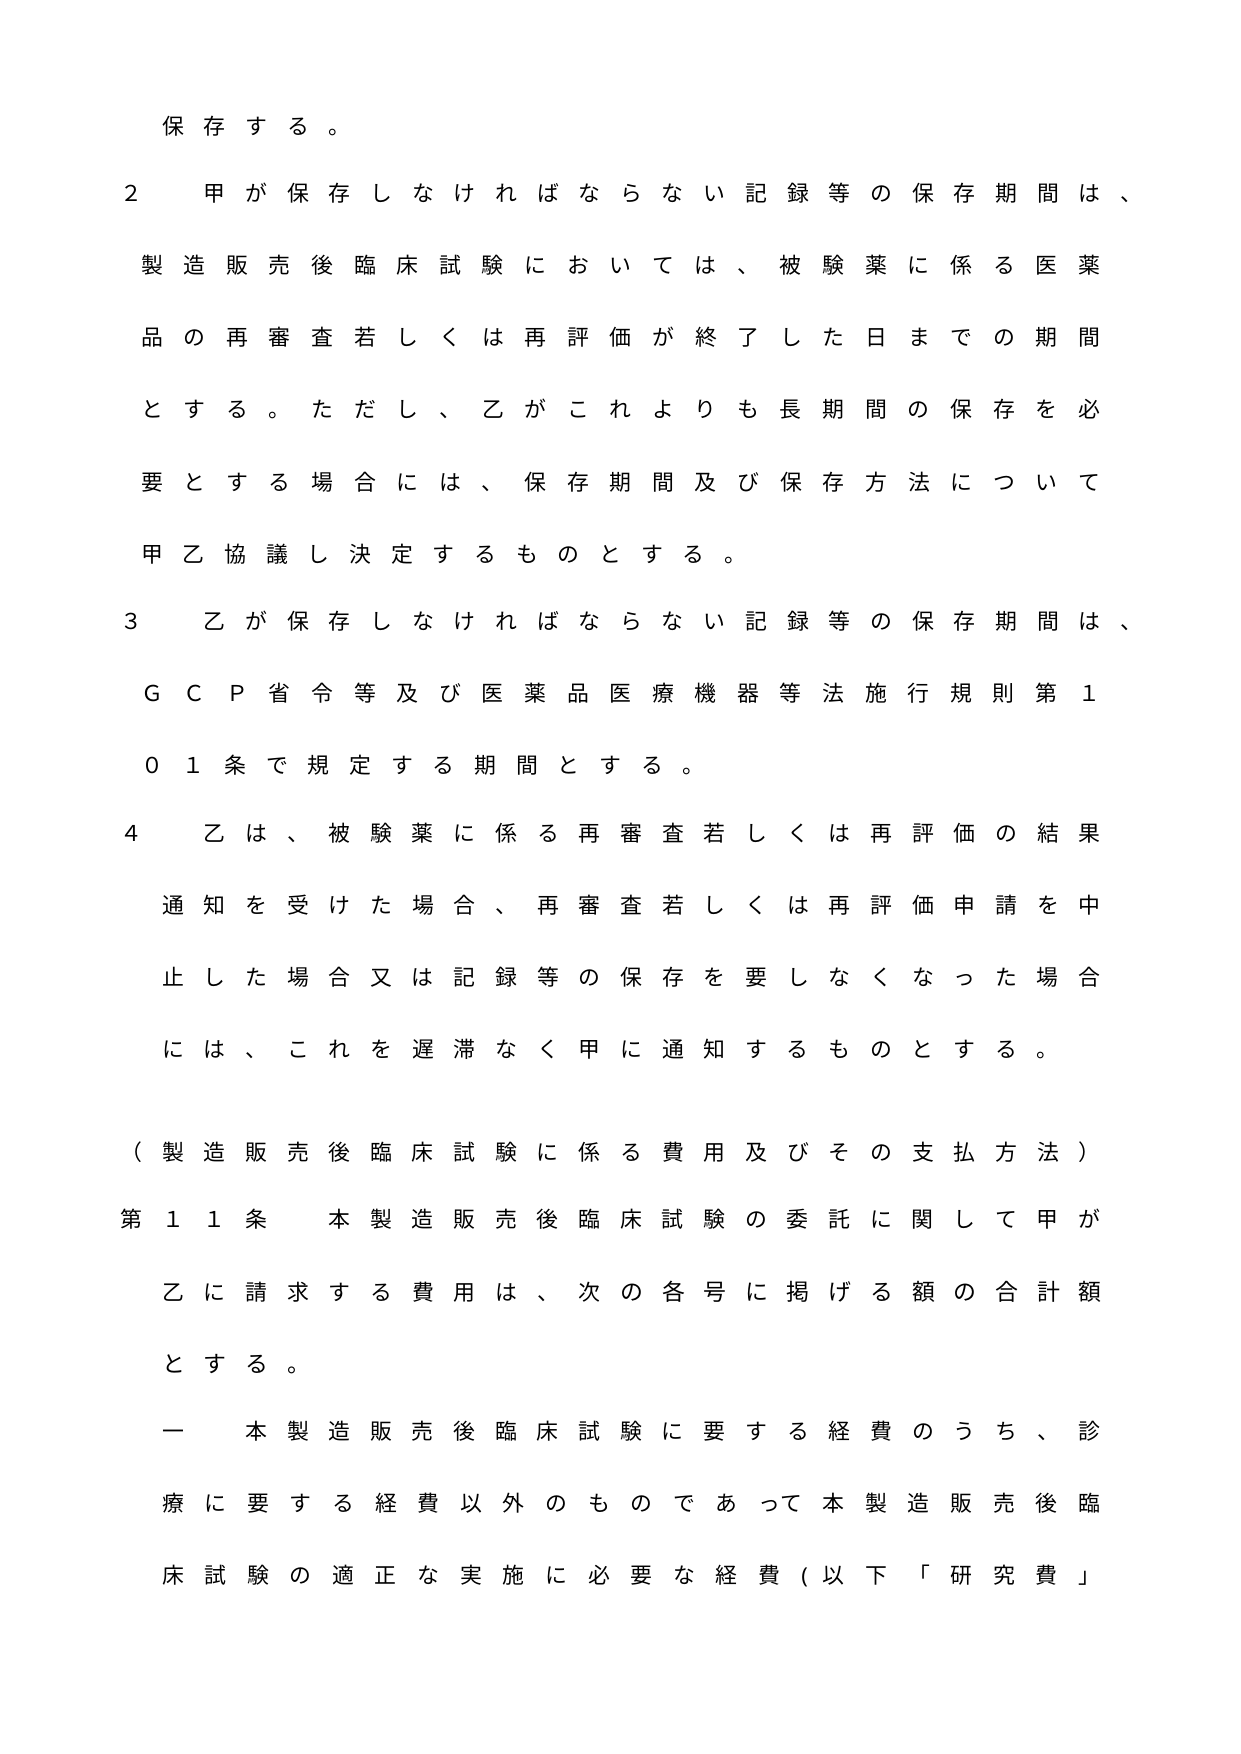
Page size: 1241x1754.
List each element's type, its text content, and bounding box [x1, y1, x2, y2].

text （製造販売後臨床試験に係る費用及びその支払方法） [120, 1119, 1120, 1182]
text ２ 甲が保存しなければならない記録等の保存期間は、製造販売後臨床試験においては、被験薬に係る医薬品の再審査若しくは再評価が終了した日までの期間とする。ただし、乙がこれよりも長期間の保存を必要とする場合には、保存期間及び保存方法について甲乙協議し決定するものとする。 [120, 161, 1120, 584]
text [141, 1398, 1120, 1605]
text 第１１条 本製造販売後臨床試験の委託に関して甲が乙に請求する費用は、次の各号に掲げる額の合計額とする。 [120, 1187, 1120, 1394]
text ３ 乙が保存しなければならない記録等の保存期間は、ＧＣＰ省令等及び医薬品医療機器等法施行規則第１０１条で規定する期間とする。 [120, 588, 1120, 795]
text ４ 乙は、被験薬に係る再審査若しくは再評価の結果通知を受けた場合、再審査若しくは再評価申請を中止した場合又は記録等の保存を要しなくなった場合には、これを遅滞なく甲に通知するものとする。 [120, 800, 1120, 1079]
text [120, 93, 1120, 156]
